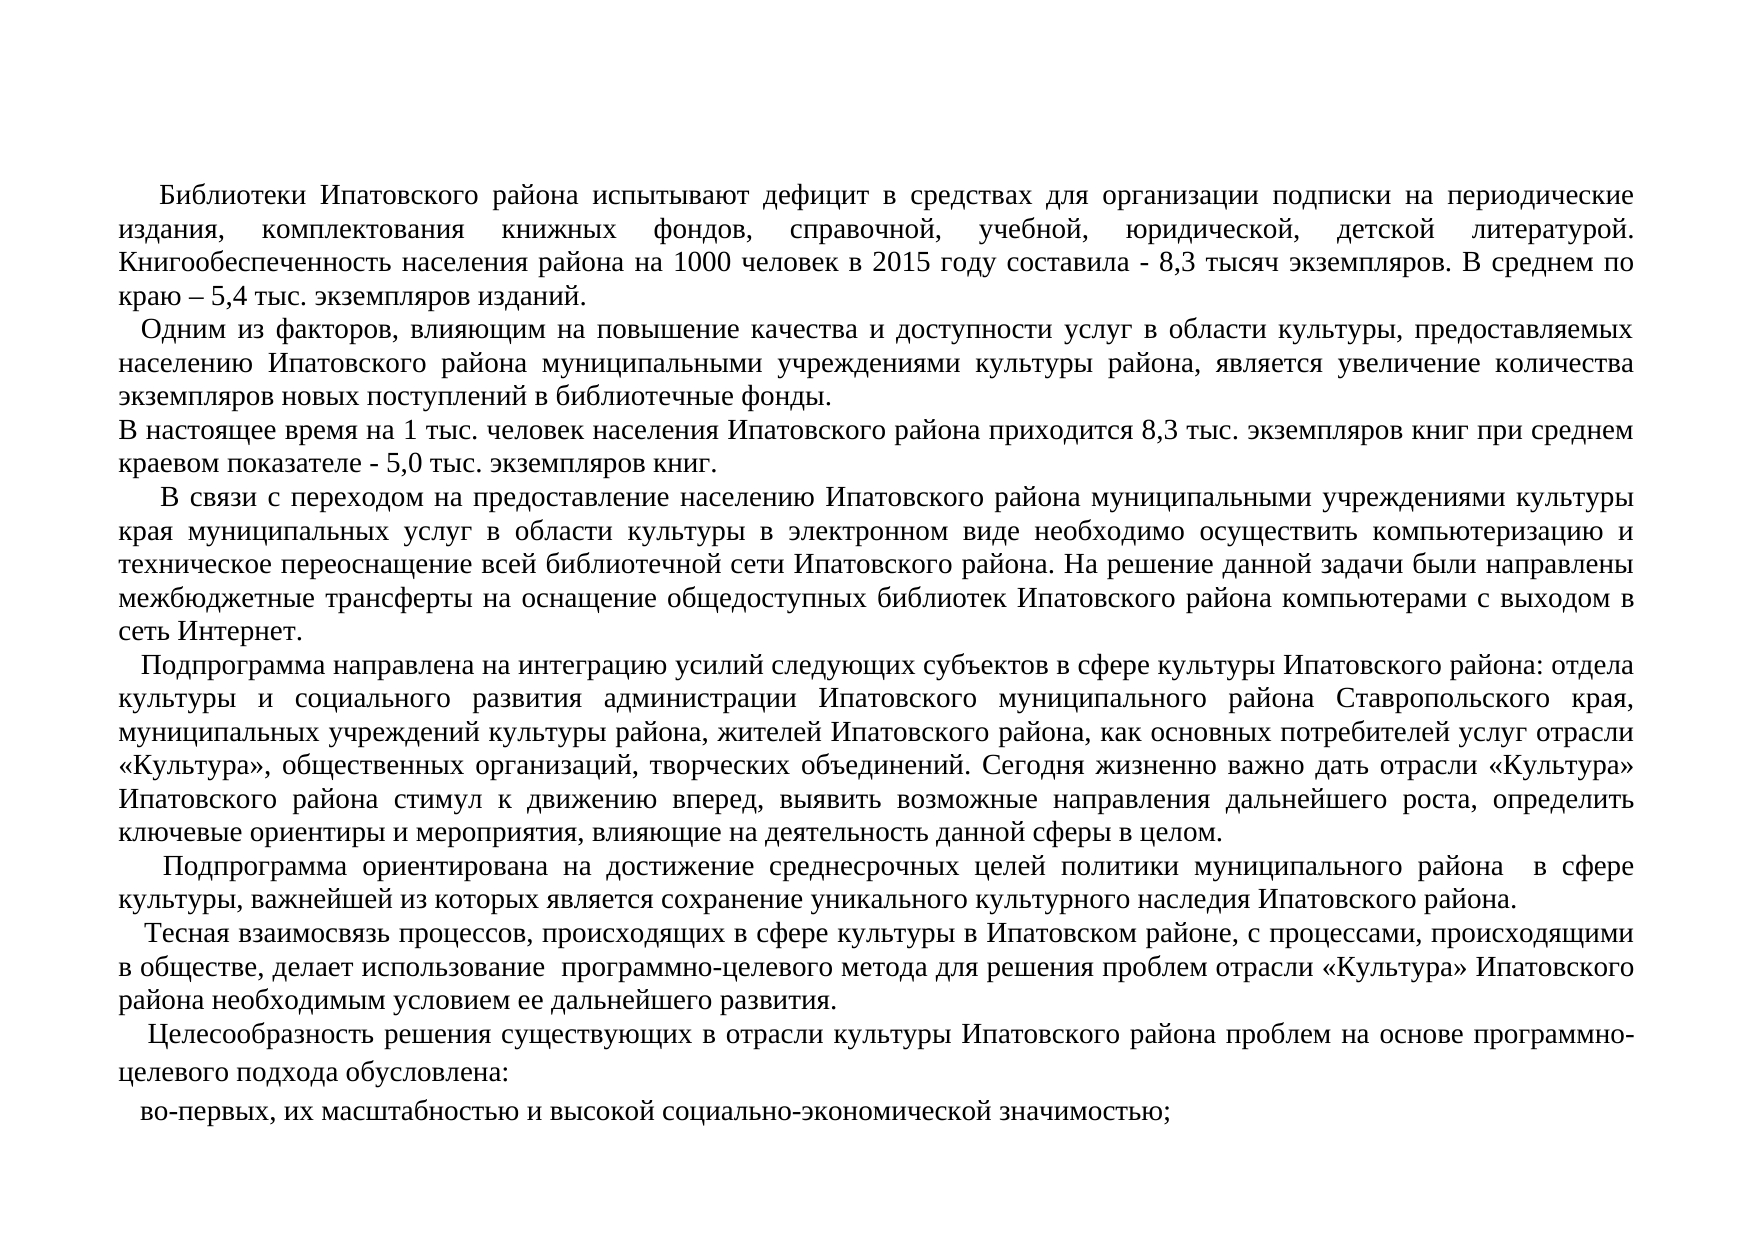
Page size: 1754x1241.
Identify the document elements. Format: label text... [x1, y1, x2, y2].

list Подпрограмма ориентирована на достижение среднесрочных целей политики муниципального района в сфере культуры, важнейшей из которых является сохранение уникального культурного наследия Ипатовского района. [118, 848, 1636, 915]
list Одним из факторов, влияющим на повышение качества и доступности услуг в области культуры, предоставляемых населению Ипатовского района муниципальными учреждениями культуры района, является увеличение количества экземпляров новых поступлений в библиотечные фонды. [118, 311, 1636, 412]
text Целесообразность решения существующих в отрасли культуры Ипатовского района проблем на основе программно-целевого подхода обусловлена: [118, 1016, 1636, 1088]
list Библиотеки Ипатовского района испытывают дефицит в средствах для организации подписки на периодические издания, комплектования книжных фондов, справочной, учебной, юридической, детской литературой. Книгообеспеченность населения района на 1000 человек в 2015 году составила - 8,3 тысяч экземпляров. В среднем по краю – 5,4 тыс. экземпляров изданий. [118, 177, 1636, 311]
list В связи с переходом на предоставление населению Ипатовского района муниципальными учреждениями культуры края муниципальных услуг в области культуры в электронном виде необходимо осуществить компьютеризацию и техническое переоснащение всей библиотечной сети Ипатовского района. На решение данной задачи были направлены межбюджетные трансферты на оснащение общедоступных библиотек Ипатовского района компьютерами с выходом в сеть Интернет. [118, 479, 1636, 647]
list Тесная взаимосвязь процессов, происходящих в сфере культуры в Ипатовском районе, с процессами, происходящими в обществе, делает использование программно-целевого метода для решения проблем отрасли «Культура» Ипатовского района необходимым условием ее дальнейшего развития. [118, 915, 1636, 1016]
list В настоящее время на 1 тыс. человек населения Ипатовского района приходится 8,3 тыс. экземпляров книг при среднем краевом показателе - 5,0 тыс. экземпляров книг. [118, 412, 1636, 479]
list Подпрограмма направлена на интеграцию усилий следующих субъектов в сфере культуры Ипатовского района: отдела культуры и социального развития администрации Ипатовского муниципального района Ставропольского края, муниципальных учреждений культуры района, жителей Ипатовского района, как основных потребителей услуг отрасли «Культура», общественных организаций, творческих объединений. Сегодня жизненно важно дать отрасли «Культура» Ипатовского района стимул к движению вперед, выявить возможные направления дальнейшего роста, определить ключевые ориентиры и мероприятия, влияющие на деятельность данной сферы в целом. [118, 647, 1636, 848]
text во-первых, их масштабностью и высокой социально-экономической значимостью; [118, 1093, 1636, 1126]
